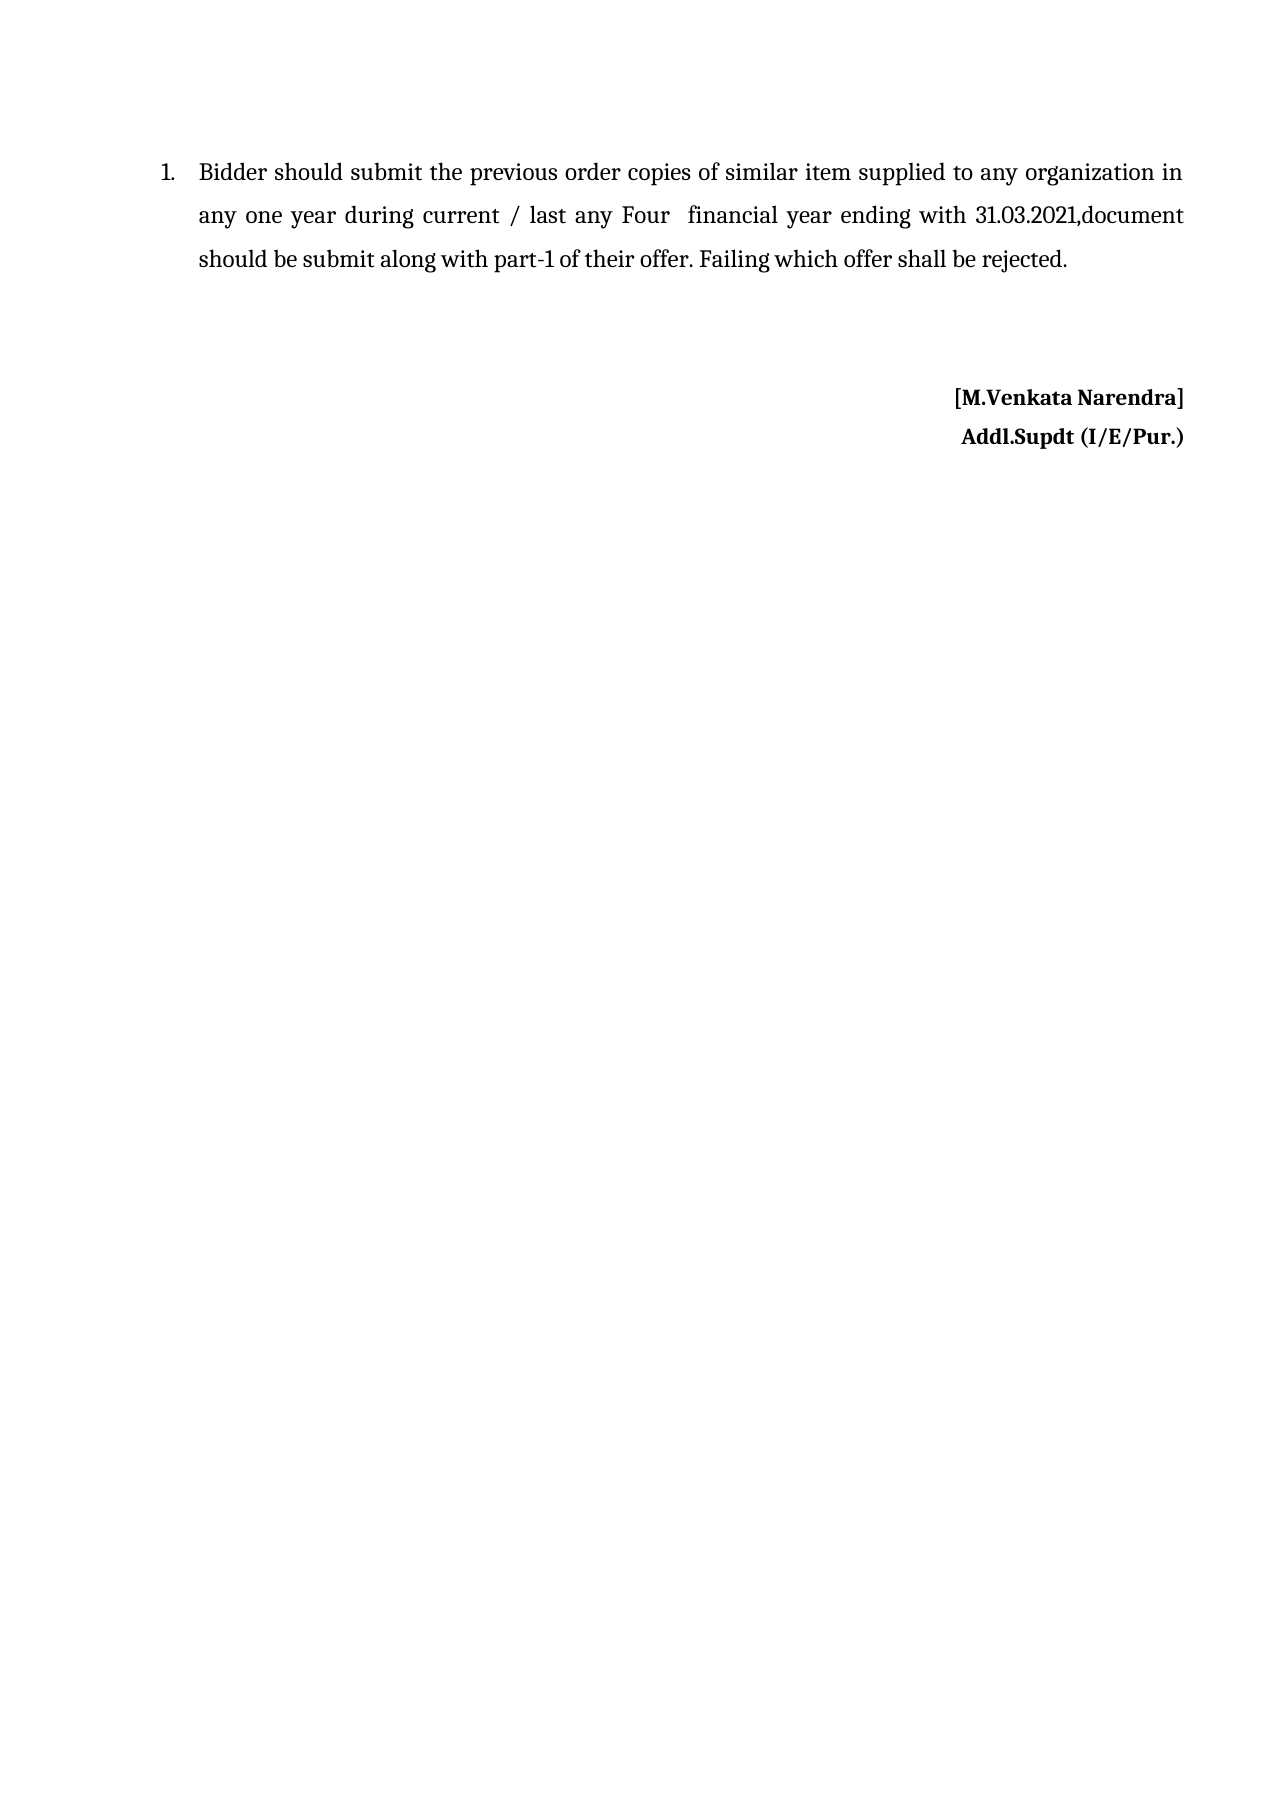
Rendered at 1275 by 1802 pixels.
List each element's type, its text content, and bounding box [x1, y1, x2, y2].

text Addl.Supdt (I/E/Pur.) [555, 424, 1185, 450]
text [M.Venkata Narendra] [555, 384, 1185, 411]
list Bidder should submit the previous order copies of similar item supplied to any organization in any one year during current / last any Four financial year ending with 31.03.2021,document should be submit along with part-1 of their offer. Failing which offer shall be rejected. [161, 158, 1185, 273]
